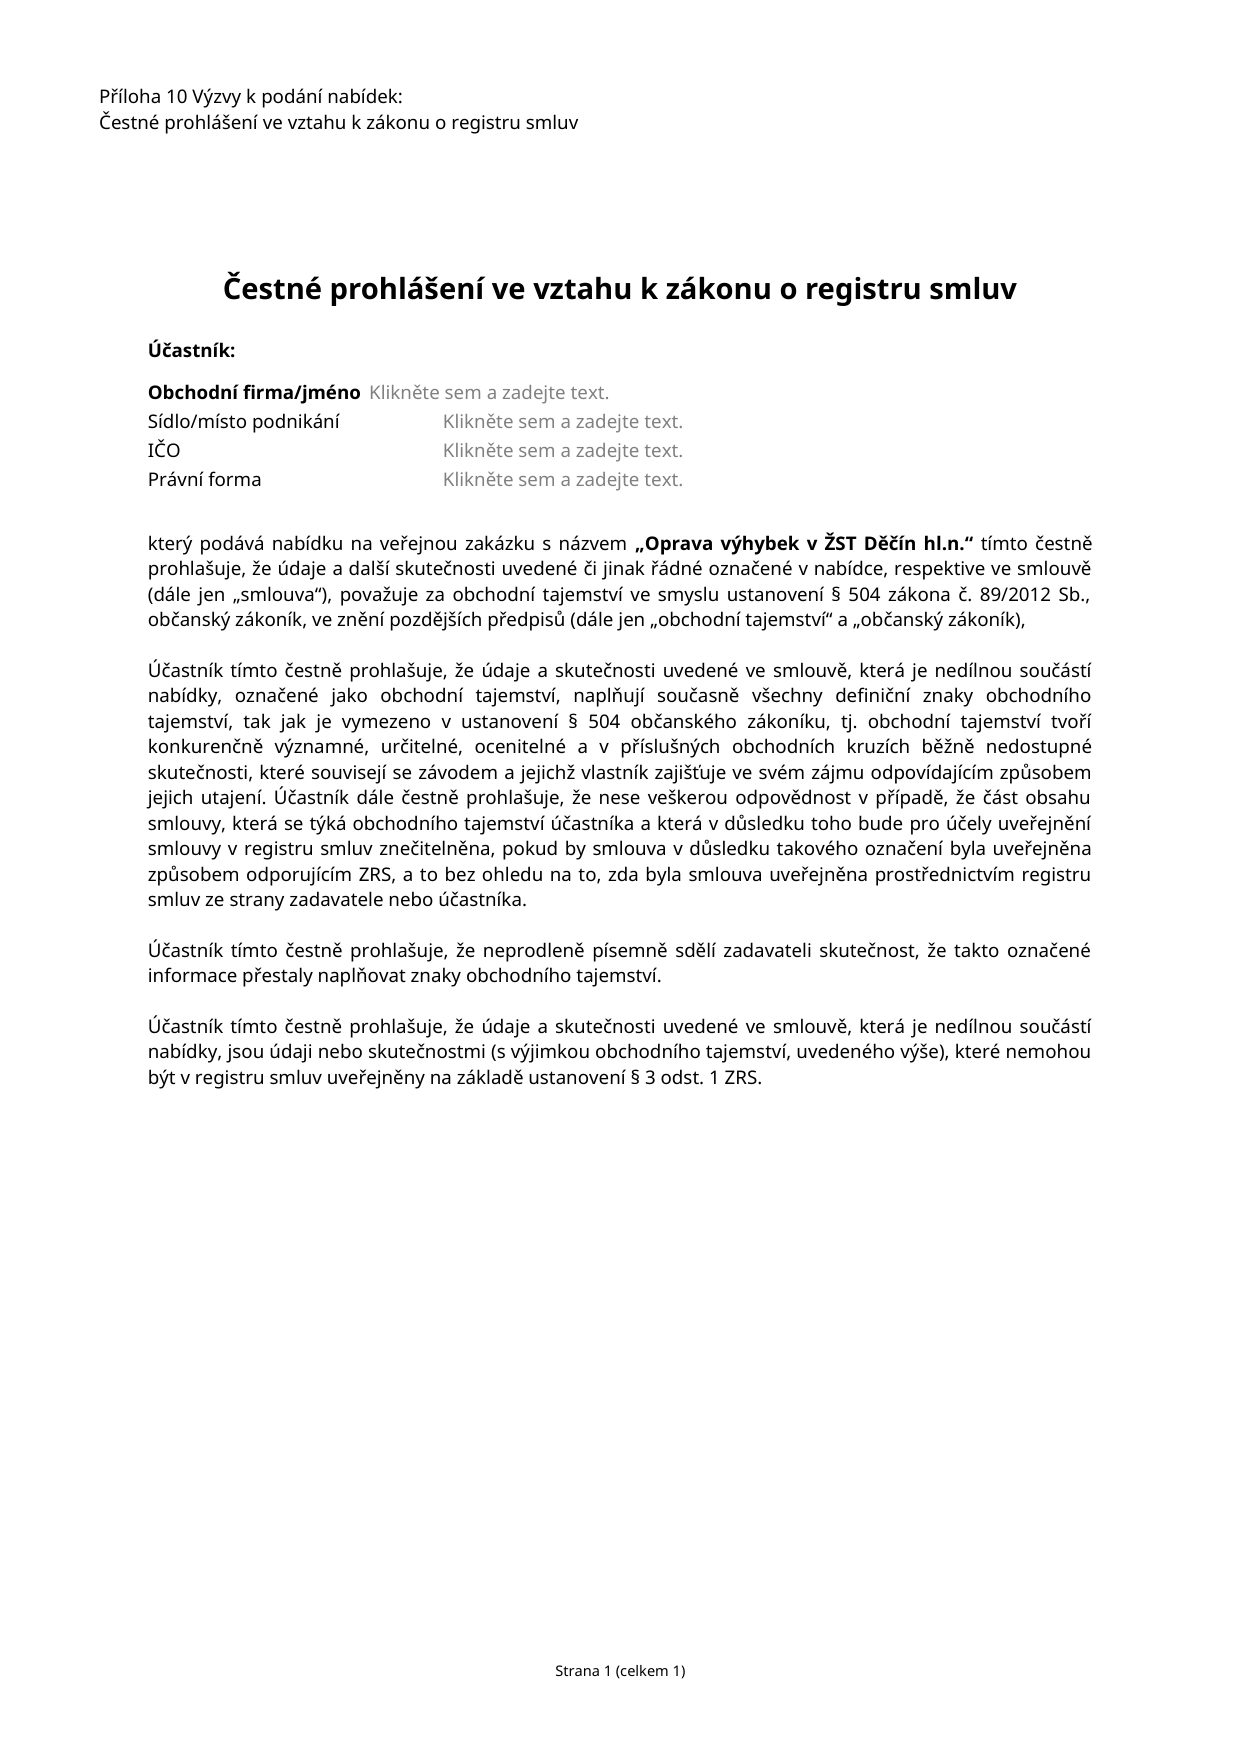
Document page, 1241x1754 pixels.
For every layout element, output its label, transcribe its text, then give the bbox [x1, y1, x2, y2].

title Čestné prohlášení ve vztahu k zákonu o registru smluv [148, 268, 1093, 308]
text Účastník tímto čestně prohlašuje, že údaje a skutečnosti uvedené ve smlouvě, která je nedílnou součástí nabídky, jsou údaji nebo skutečnostmi (s výjimkou obchodního tajemství, uvedeného výše), které nemohou být v registru smluv uveřejněny na základě ustanovení § 3 odst. 1 ZRS. [148, 1013, 1093, 1090]
text Účastník tímto čestně prohlašuje, že neprodleně písemně sdělí zadavateli skutečnost, že takto označené informace přestaly naplňovat znaky obchodního tajemství. [148, 937, 1093, 988]
text který podává nabídku na veřejnou zakázku s názvem „Oprava výhybek v ŽST Děčín hl.n.“ tímto čestně prohlašuje, že údaje a další skutečnosti uvedené či jinak řádné označené v nabídce, respektive ve smlouvě (dále jen „smlouva“), považuje za obchodní tajemství ve smyslu ustanovení § 504 zákona č. 89/2012 Sb., občanský zákoník, ve znění pozdějších předpisů (dále jen „obchodní tajemství“ a „občanský zákoník), [148, 530, 1093, 632]
text IČO [148, 434, 1093, 463]
text Účastník: [148, 333, 1093, 364]
text Sídlo/místo podnikání [148, 405, 1093, 434]
text Účastník tímto čestně prohlašuje, že údaje a skutečnosti uvedené ve smlouvě, která je nedílnou součástí nabídky, označené jako obchodní tajemství, naplňují současně všechny definiční znaky obchodního tajemství, tak jak je vymezeno v ustanovení § 504 občanského zákoníku, tj. obchodní tajemství tvoří konkurenčně významné, určitelné, ocenitelné a v příslušných obchodních kruzích běžně nedostupné skutečnosti, které souvisejí se závodem a jejichž vlastník zajišťuje ve svém zájmu odpovídajícím způsobem jejich utajení. Účastník dále čestně prohlašuje, že nese veškerou odpovědnost v případě, že část obsahu smlouvy, která se týká obchodního tajemství účastníka a která v důsledku toho bude pro účely uveřejnění smlouvy v registru smluv znečitelněna, pokud by smlouva v důsledku takového označení byla uveřejněna způsobem odporujícím ZRS, a to bez ohledu na to, zda byla smlouva uveřejněna prostřednictvím registru smluv ze strany zadavatele nebo účastníka. [148, 657, 1093, 912]
text Obchodní firma/jméno [148, 376, 1093, 405]
text Právní forma [148, 463, 1093, 492]
